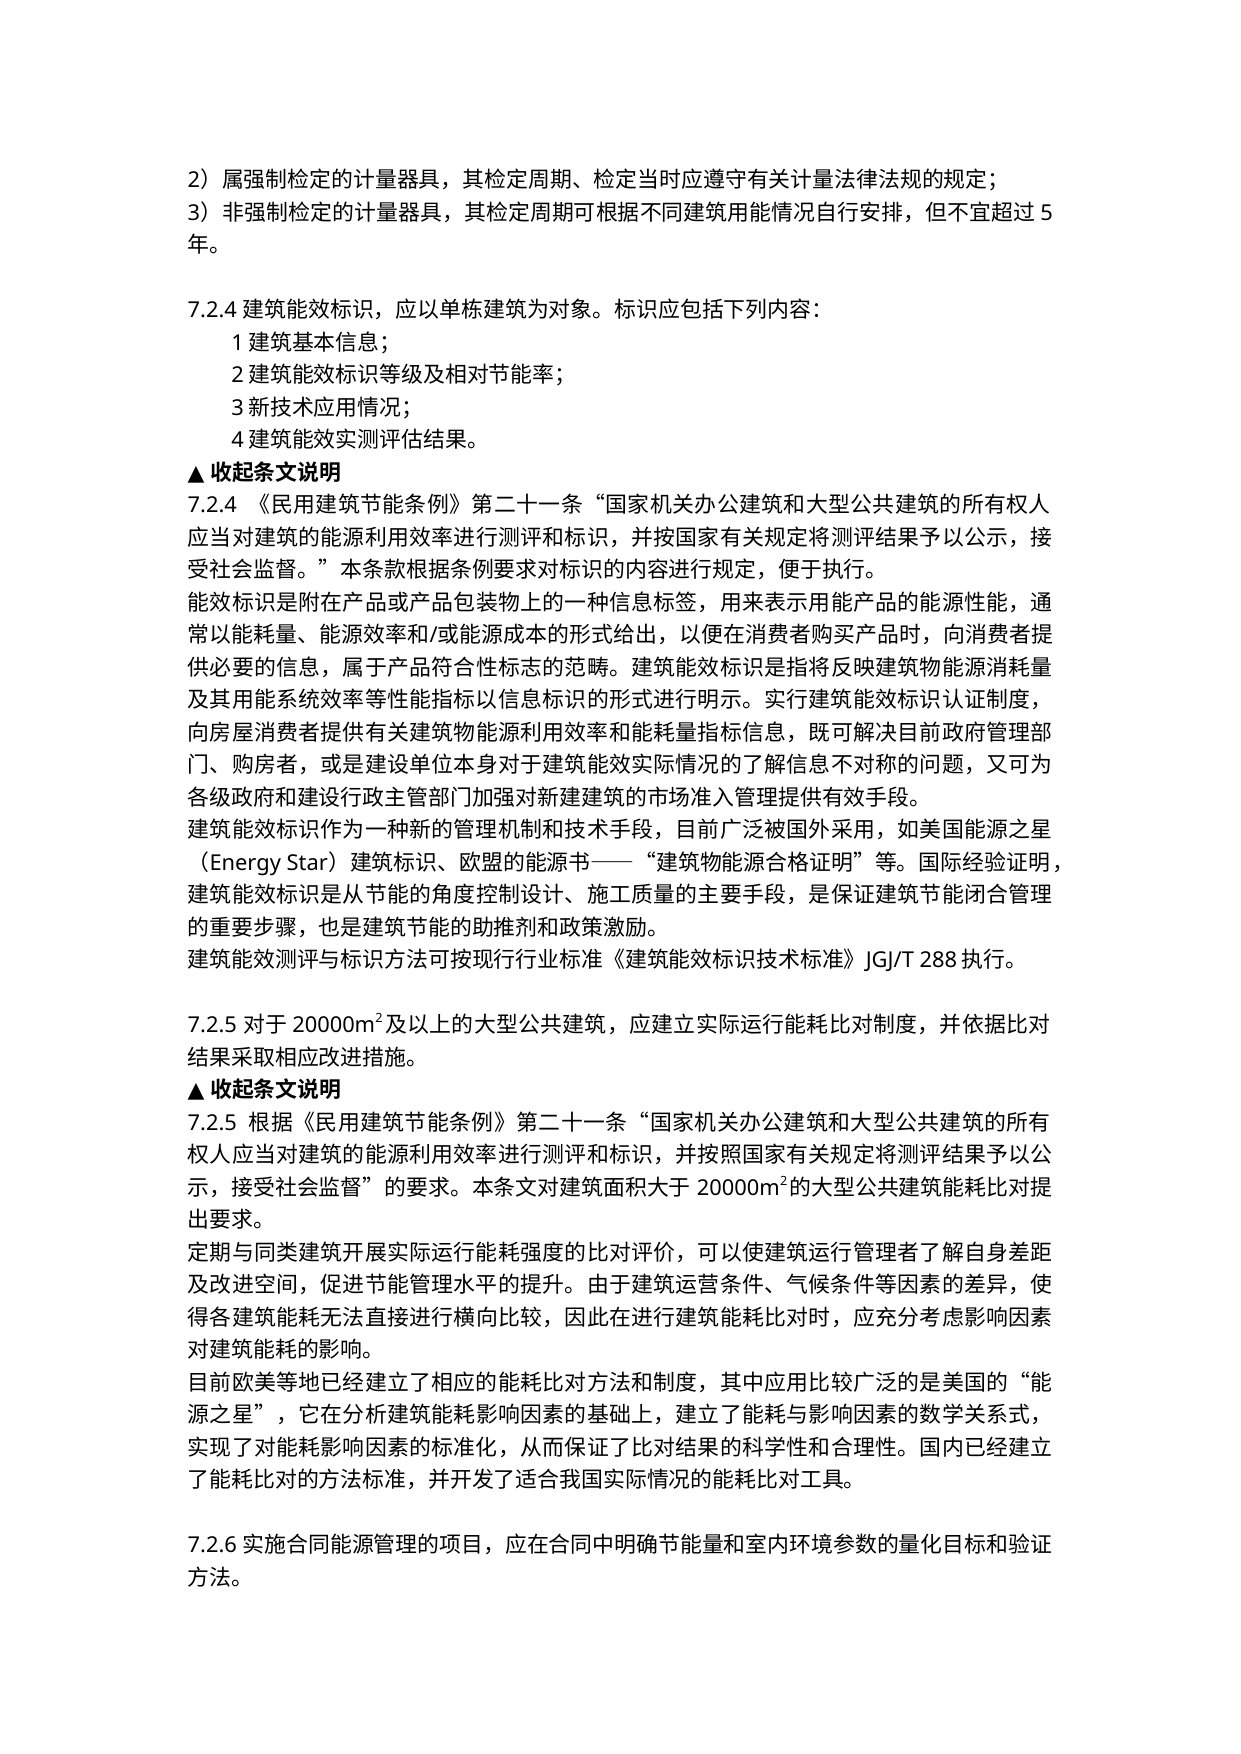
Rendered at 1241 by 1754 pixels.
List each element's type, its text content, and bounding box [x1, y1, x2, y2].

text 7.2.6 实施合同能源管理的项目，应在合同中明确节能量和室内环境参数的量化目标和验证方法。 [187, 1527, 1053, 1592]
text 2建筑能效标识等级及相对节能率； [187, 357, 1053, 389]
text 3新技术应用情况； [187, 389, 1053, 422]
text 7.2.4 建筑能效标识，应以单栋建筑为对象。标识应包括下列内容： [187, 292, 1053, 324]
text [187, 162, 1053, 292]
text 1建筑基本信息； [187, 324, 1053, 357]
text ▲ 收起条文说明 7.2.4 《民用建筑节能条例》第二十一条“国家机关办公建筑和大型公共建筑的所有权人应当对建筑的能源利用效率进行测评和标识，并按国家有关规定将测评结果予以公示，接受社会监督。”本条款根据条例要求对标识的内容进行规定，便于执行。 能效标识是附在产品或产品包装物上的一种信息标签，用来表示用能产品的能源性能，通常以能耗量、能源效率和/或能源成本的形式给出，以便在消费者购买产品时，向消费者提供必要的信息，属于产品符合性标志的范畴。建筑能效标识是指将反映建筑物能源消耗量及其用能系统效率等性能指标以信息标识的形式进行明示。实行建筑能效标识认证制度，向房屋消费者提供有关建筑物能源利用效率和能耗量指标信息，既可解决目前政府管理部门、购房者，或是建设单位本身对于建筑能效实际情况的了解信息不对称的问题，又可为各级政府和建设行政主管部门加强对新建建筑的市场准入管理提供有效手段。 建筑能效标识作为一种新的管理机制和技术手段，目前广泛被国外采用，如美国能源之星（Energy Star）建筑标识、欧盟的能源书——“建筑物能源合格证明”等。国际经验证明，建筑能效标识是从节能的角度控制设计、施工质量的主要手段，是保证建筑节能闭合管理的重要步骤，也是建筑节能的助推剂和政策激励。 建筑能效测评与标识方法可按现行行业标准《建筑能效标识技术标准》JGJ/T 288执行。 [187, 454, 1053, 1007]
text 4建筑能效实测评估结果。 [187, 422, 1053, 454]
text ▲ 收起条文说明 7.2.5 根据《民用建筑节能条例》第二十一条“国家机关办公建筑和大型公共建筑的所有权人应当对建筑的能源利用效率进行测评和标识，并按照国家有关规定将测评结果予以公示，接受社会监督”的要求。本条文对建筑面积大于20000m2的大型公共建筑能耗比对提出要求。 定期与同类建筑开展实际运行能耗强度的比对评价，可以使建筑运行管理者了解自身差距及改进空间，促进节能管理水平的提升。由于建筑运营条件、气候条件等因素的差异，使得各建筑能耗无法直接进行横向比较，因此在进行建筑能耗比对时，应充分考虑影响因素对建筑能耗的影响。 目前欧美等地已经建立了相应的能耗比对方法和制度，其中应用比较广泛的是美国的“能源之星”，它在分析建筑能耗影响因素的基础上，建立了能耗与影响因素的数学关系式，实现了对能耗影响因素的标准化，从而保证了比对结果的科学性和合理性。国内已经建立了能耗比对的方法标准，并开发了适合我国实际情况的能耗比对工具。 [187, 1072, 1053, 1527]
text 7.2.5 对于20000m2及以上的大型公共建筑，应建立实际运行能耗比对制度，并依据比对结果采取相应改进措施。 [187, 1007, 1053, 1072]
